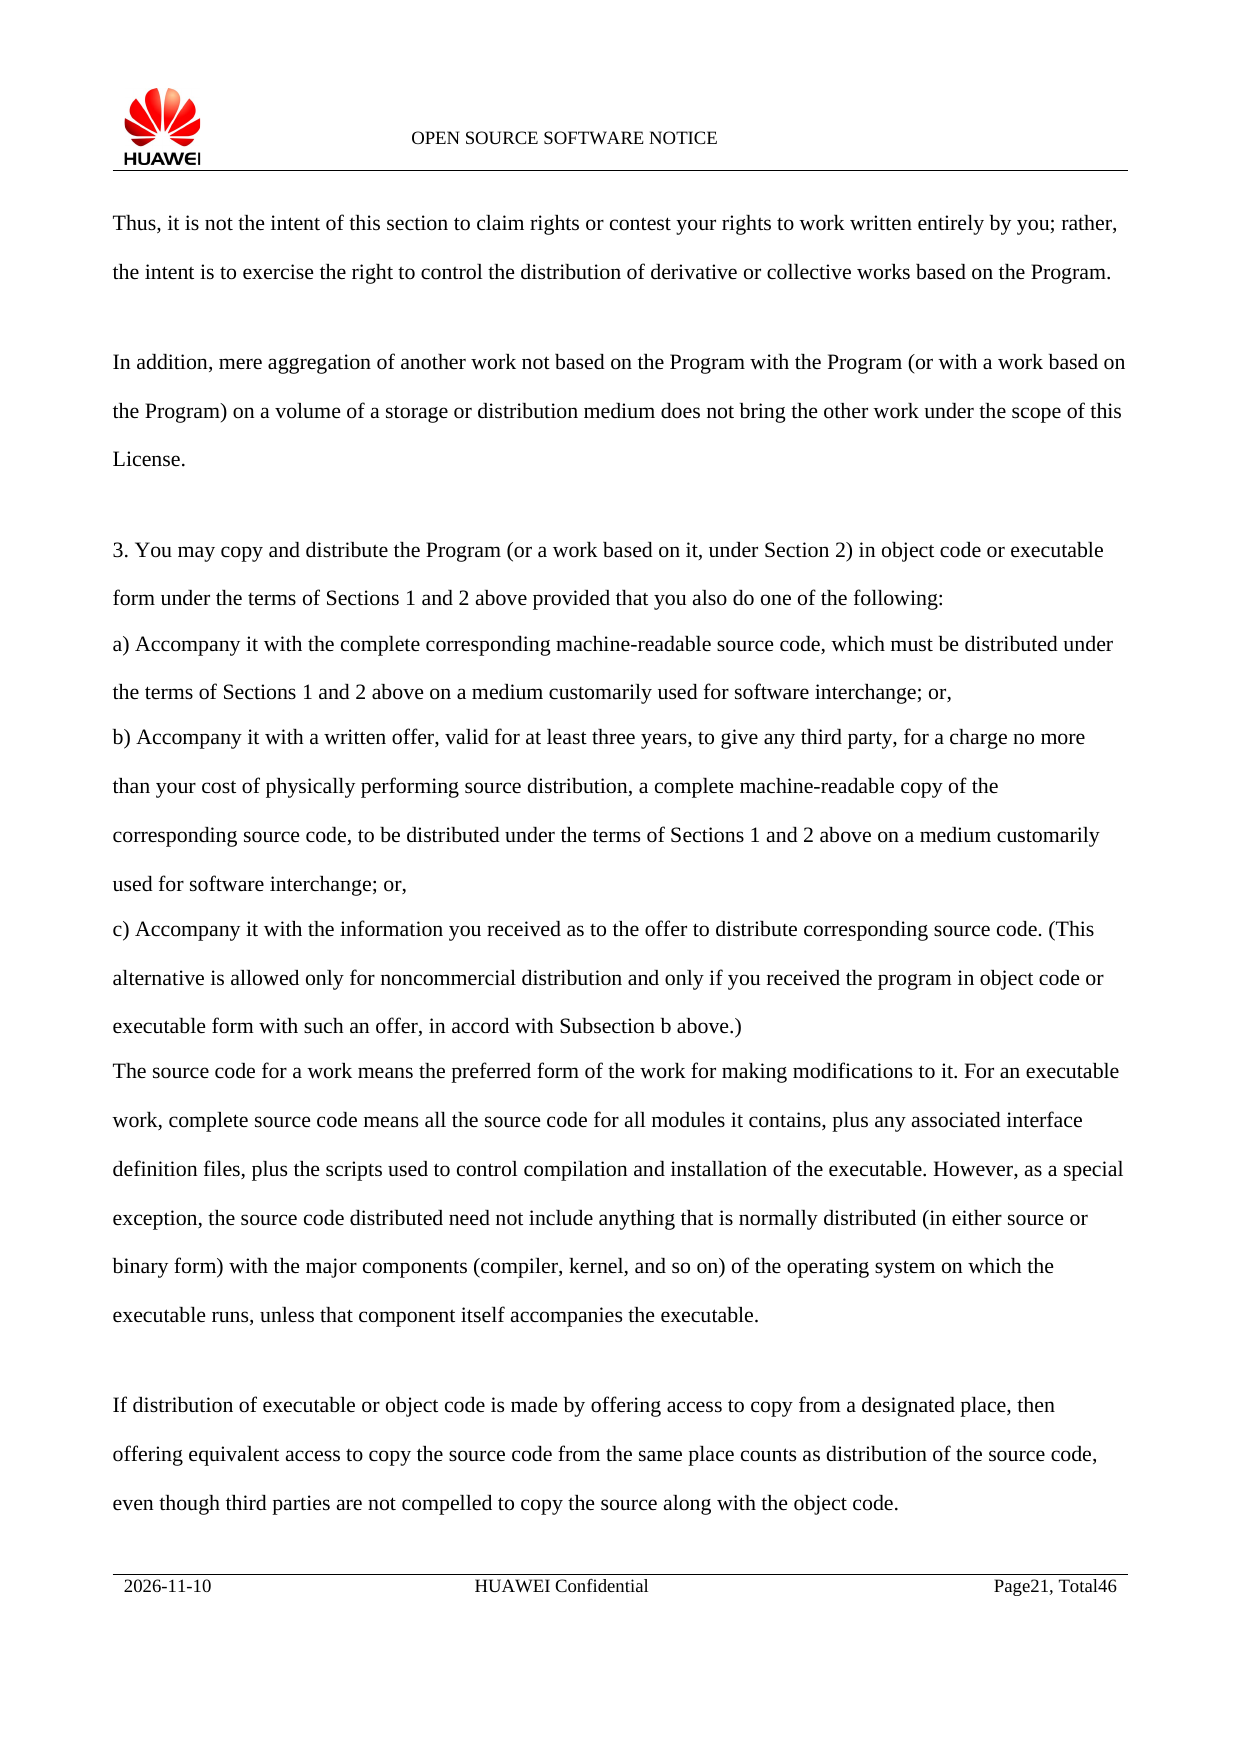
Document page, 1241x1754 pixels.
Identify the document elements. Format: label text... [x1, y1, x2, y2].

picture [124, 88, 201, 165]
text b) Accompany it with a written offer, valid for at least three years, to give any third party, for a charge no more than your cost of physically performing source distribution, a complete machine-readable copy of the corresponding source code, to be distributed under the terms of Sections 1 and 2 above on a medium customarily used for software interchange; or, [112, 721, 1128, 899]
text Thus, it is not the intent of this section to claim rights or contest your rights to work written entirely by you; rather, the intent is to exercise the right to control the distribution of derivative or collective works based on the Program. [112, 206, 1128, 288]
text In addition, mere aggregation of another work not based on the Program with the Program (or with a work based on the Program) on a volume of a storage or distribution medium does not bring the other work under the scope of this License. [112, 345, 1128, 475]
text The source code for a work means the preferred form of the work for making modifications to it. For an executable work, complete source code means all the source code for all modules it contains, plus any associated interface definition files, plus the scripts used to control compilation and installation of the executable. However, as a special exception, the source code distributed need not include anything that is normally distributed (in either source or binary form) with the major components (compiler, kernel, and so on) of the operating system on which the executable runs, unless that component itself accompanies the executable. [112, 1055, 1128, 1331]
text If distribution of executable or object code is made by offering access to copy from a designated place, then offering equivalent access to copy the source code from the same place counts as distribution of the source code, even though third parties are not compelled to copy the source along with the object code. [112, 1389, 1128, 1519]
text a) Accompany it with the complete corresponding machine-readable source code, which must be distributed under the terms of Sections 1 and 2 above on a medium customarily used for software interchange; or, [112, 627, 1128, 708]
text 3. You may copy and distribute the Program (or a work based on it, under Section 2) in object code or executable form under the terms of Sections 1 and 2 above provided that you also do one of the following: [112, 533, 1128, 614]
text c) Accompany it with the information you received as to the offer to distribute corresponding source code. (This alternative is allowed only for noncommercial distribution and only if you received the program in object code or executable form with such an offer, in accord with Subsection b above.) [112, 912, 1128, 1042]
